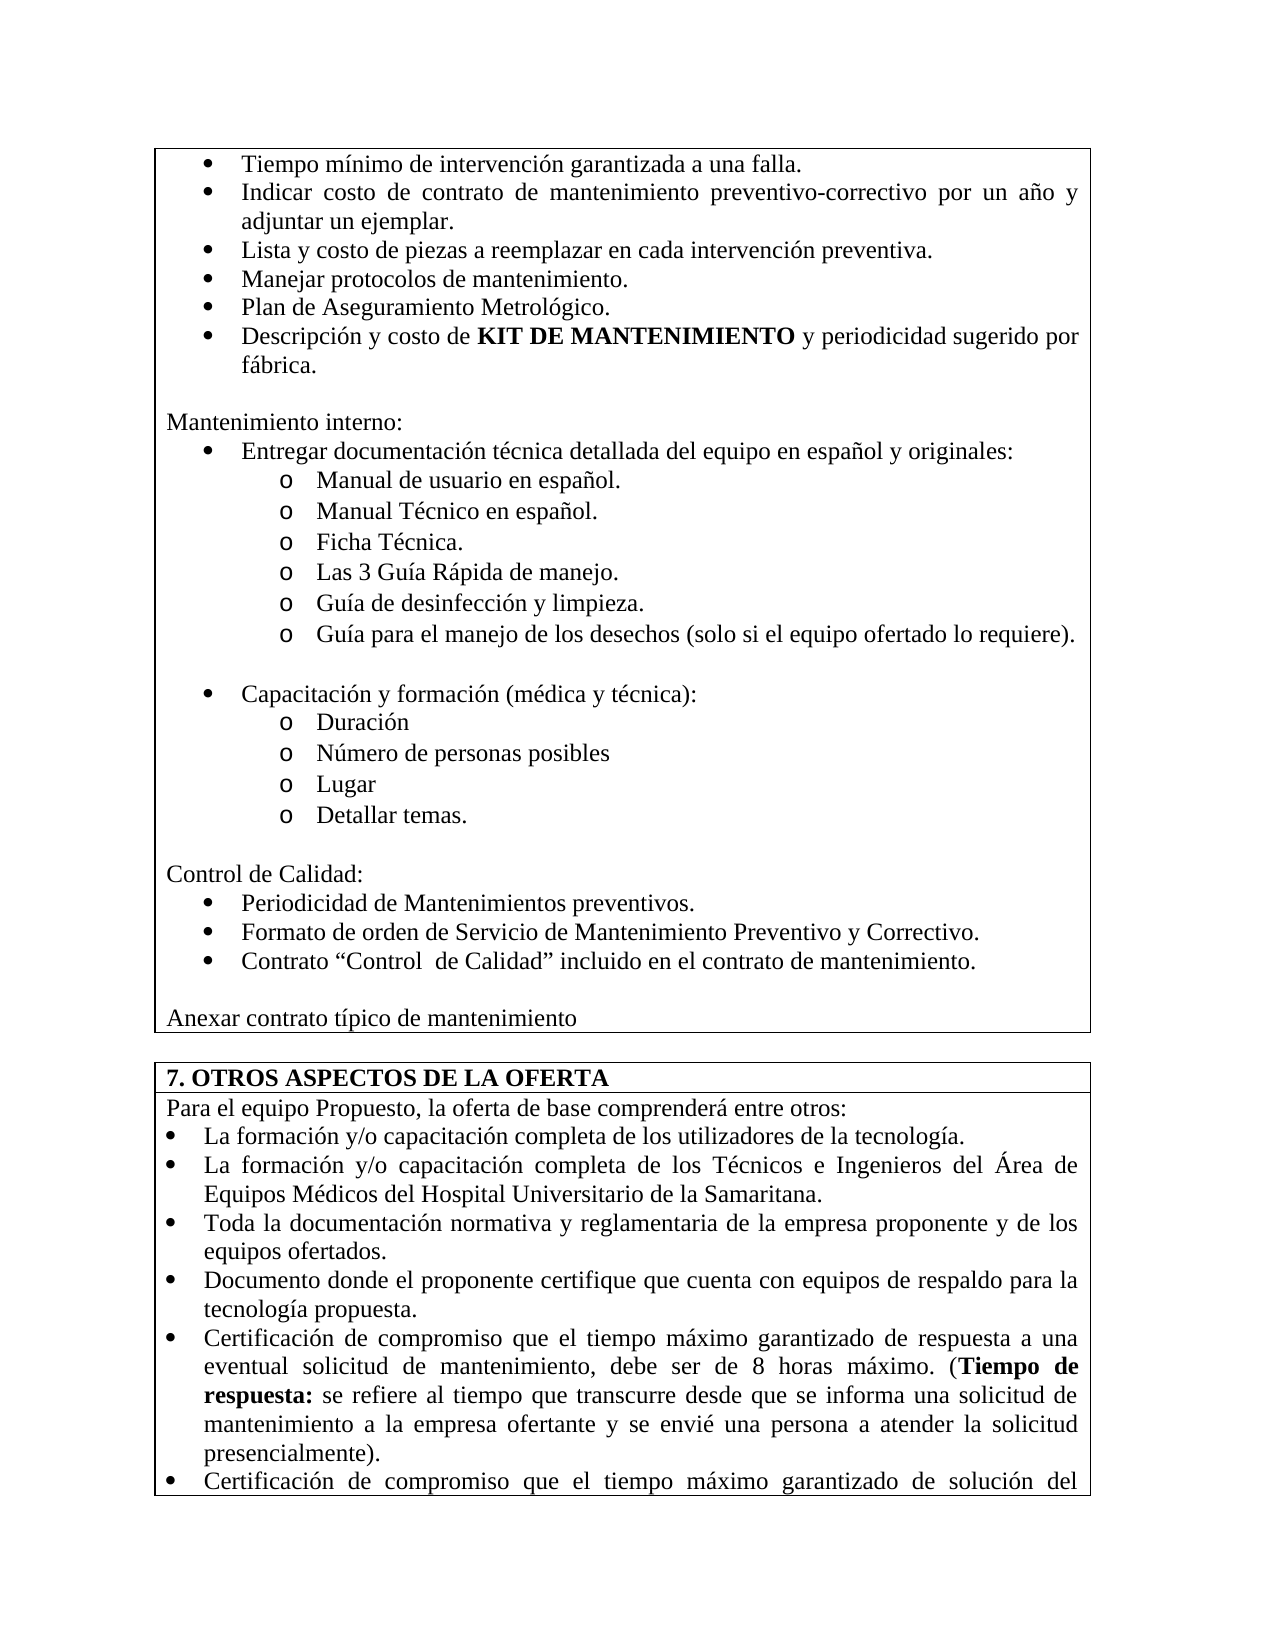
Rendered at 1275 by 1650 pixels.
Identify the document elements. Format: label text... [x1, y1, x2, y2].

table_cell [156, 1093, 1090, 1495]
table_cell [156, 149, 1090, 1032]
table_header 7. OTROS ASPECTOS DE LA OFERTA [156, 1063, 1090, 1092]
